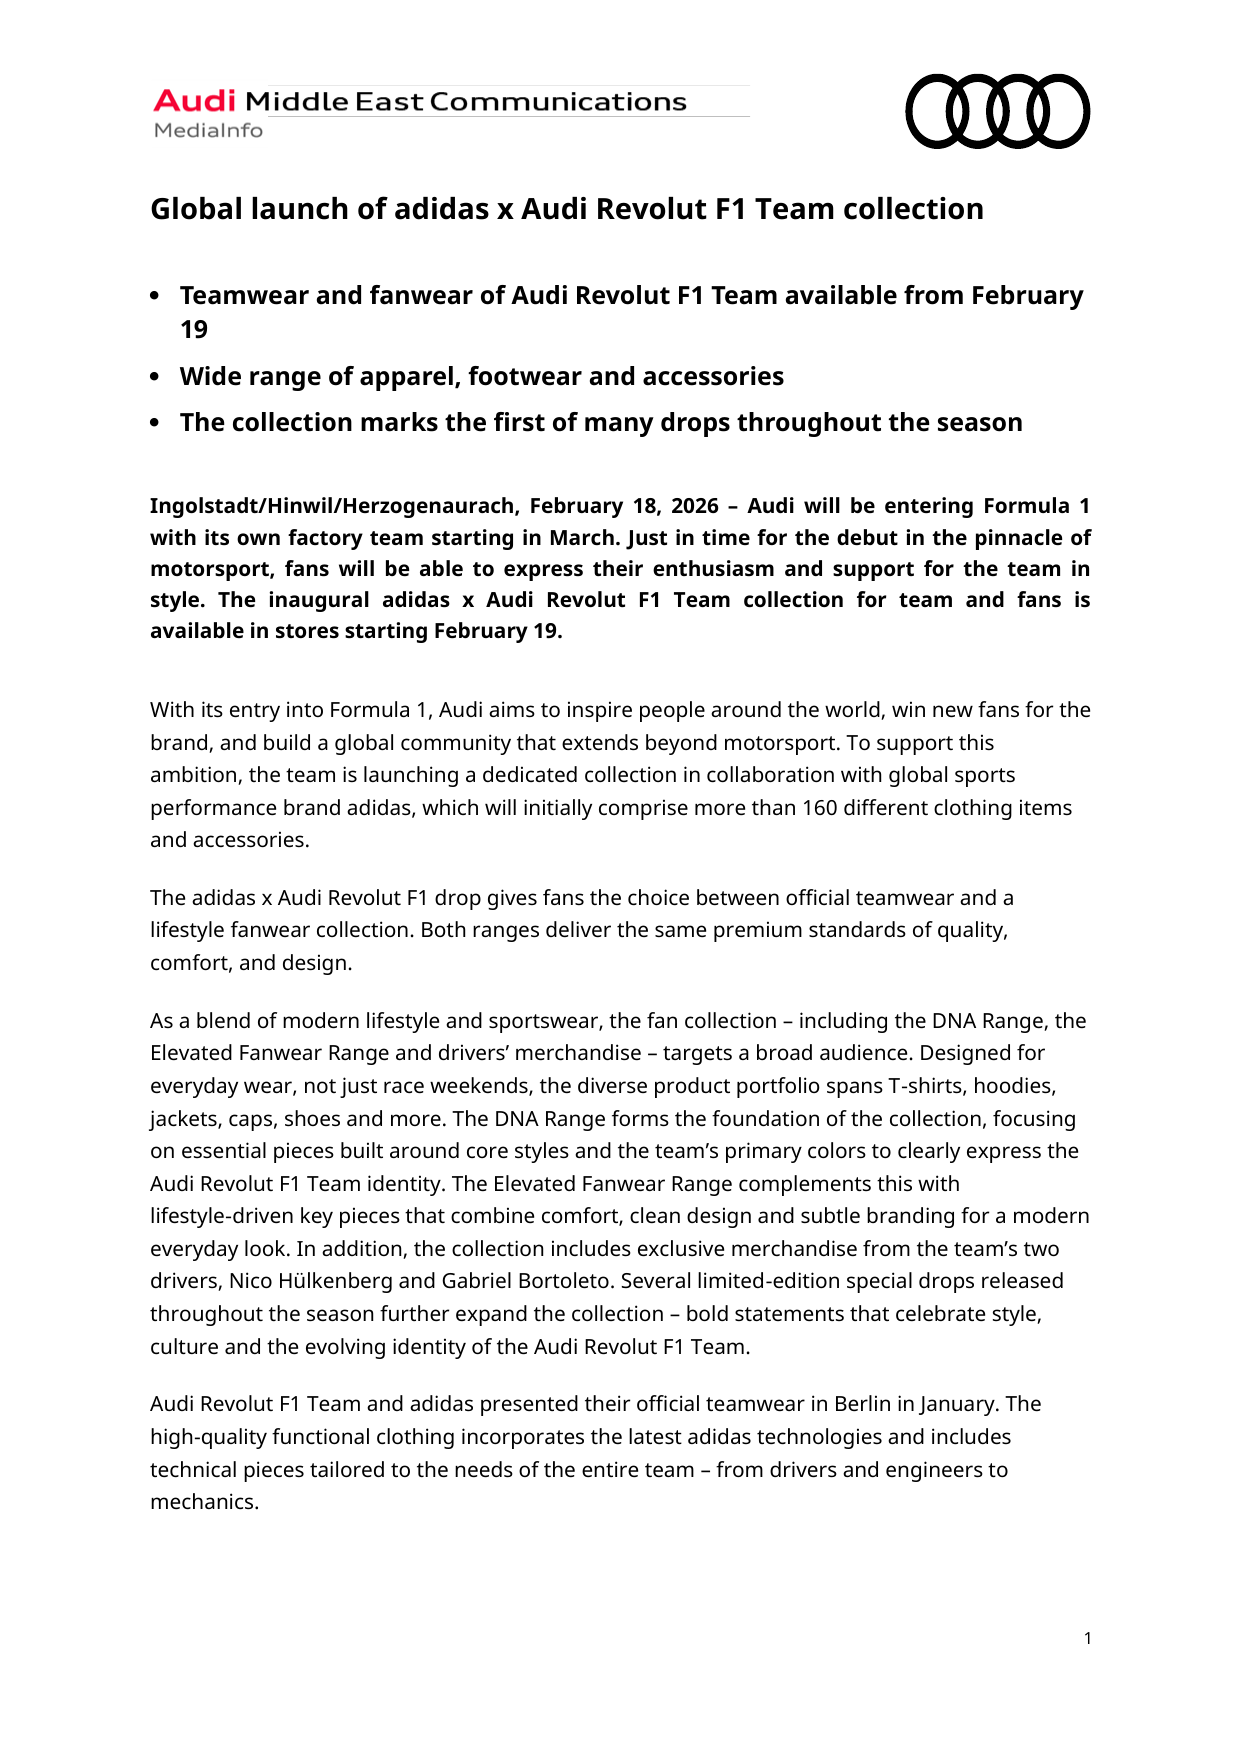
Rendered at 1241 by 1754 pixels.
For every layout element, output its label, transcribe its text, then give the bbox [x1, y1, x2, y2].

text Audi Revolut F1 Team and adidas presented their official teamwear in Berlin in January. The high-quality functional clothing incorporates the latest adidas technologies and includes technical pieces tailored to the needs of the entire team – from drivers and engineers to mechanics. [150, 1389, 1093, 1516]
text With its entry into Formula 1, Audi aims to inspire people around the world, win new fans for the brand, and build a global community that extends beyond motorsport. To support this ambition, the team is launching a dedicated collection in collaboration with global sports performance brand adidas, which will initially comprise more than 160 different clothing items and accessories. [150, 695, 1093, 854]
text Ingolstadt/Hinwil/Herzogenaurach, February 18, 2026 – Audi will be entering Formula 1 with its own factory team starting in March. Just in time for the debut in the pinnacle of motorsport, fans will be able to express their enthusiasm and support for the team in style. The inaugural adidas x Audi Revolut F1 Team collection for team and fans is available in stores starting February 19. [150, 489, 1093, 645]
picture [150, 78, 750, 147]
list Teamwear and fanwear of Audi Revolut F1 Team available from February 19 [150, 277, 1093, 346]
text Global launch of adidas x Audi Revolut F1 Team collection [150, 186, 1095, 227]
text As a blend of modern lifestyle and sportswear, the fan collection – including the DNA Range, the Elevated Fanwear Range and drivers’ merchandise – targets a broad audience. Designed for everyday wear, not just race weekends, the diverse product portfolio spans T‑shirts, hoodies, jackets, caps, shoes and more. The DNA Range forms the foundation of the collection, focusing on essential pieces built around core styles and the team’s primary colors to clearly express the Audi Revolut F1 Team identity. The Elevated Fanwear Range complements this with lifestyle‑driven key pieces that combine comfort, clean design and subtle branding for a modern everyday look. In addition, the collection includes exclusive merchandise from the team’s two drivers, Nico Hülkenberg and Gabriel Bortoleto. Several limited‑edition special drops released throughout the season further expand the collection – bold statements that celebrate style, culture and the evolving identity of the Audi Revolut F1 Team. [150, 1006, 1093, 1360]
list The collection marks the first of many drops throughout the season [150, 405, 1093, 439]
text The adidas x Audi Revolut F1 drop gives fans the choice between official teamwear and a lifestyle fanwear collection. Both ranges deliver the same premium standards of quality, comfort, and design. [150, 883, 1093, 977]
list Wide range of apparel, footwear and accessories [150, 358, 1093, 392]
